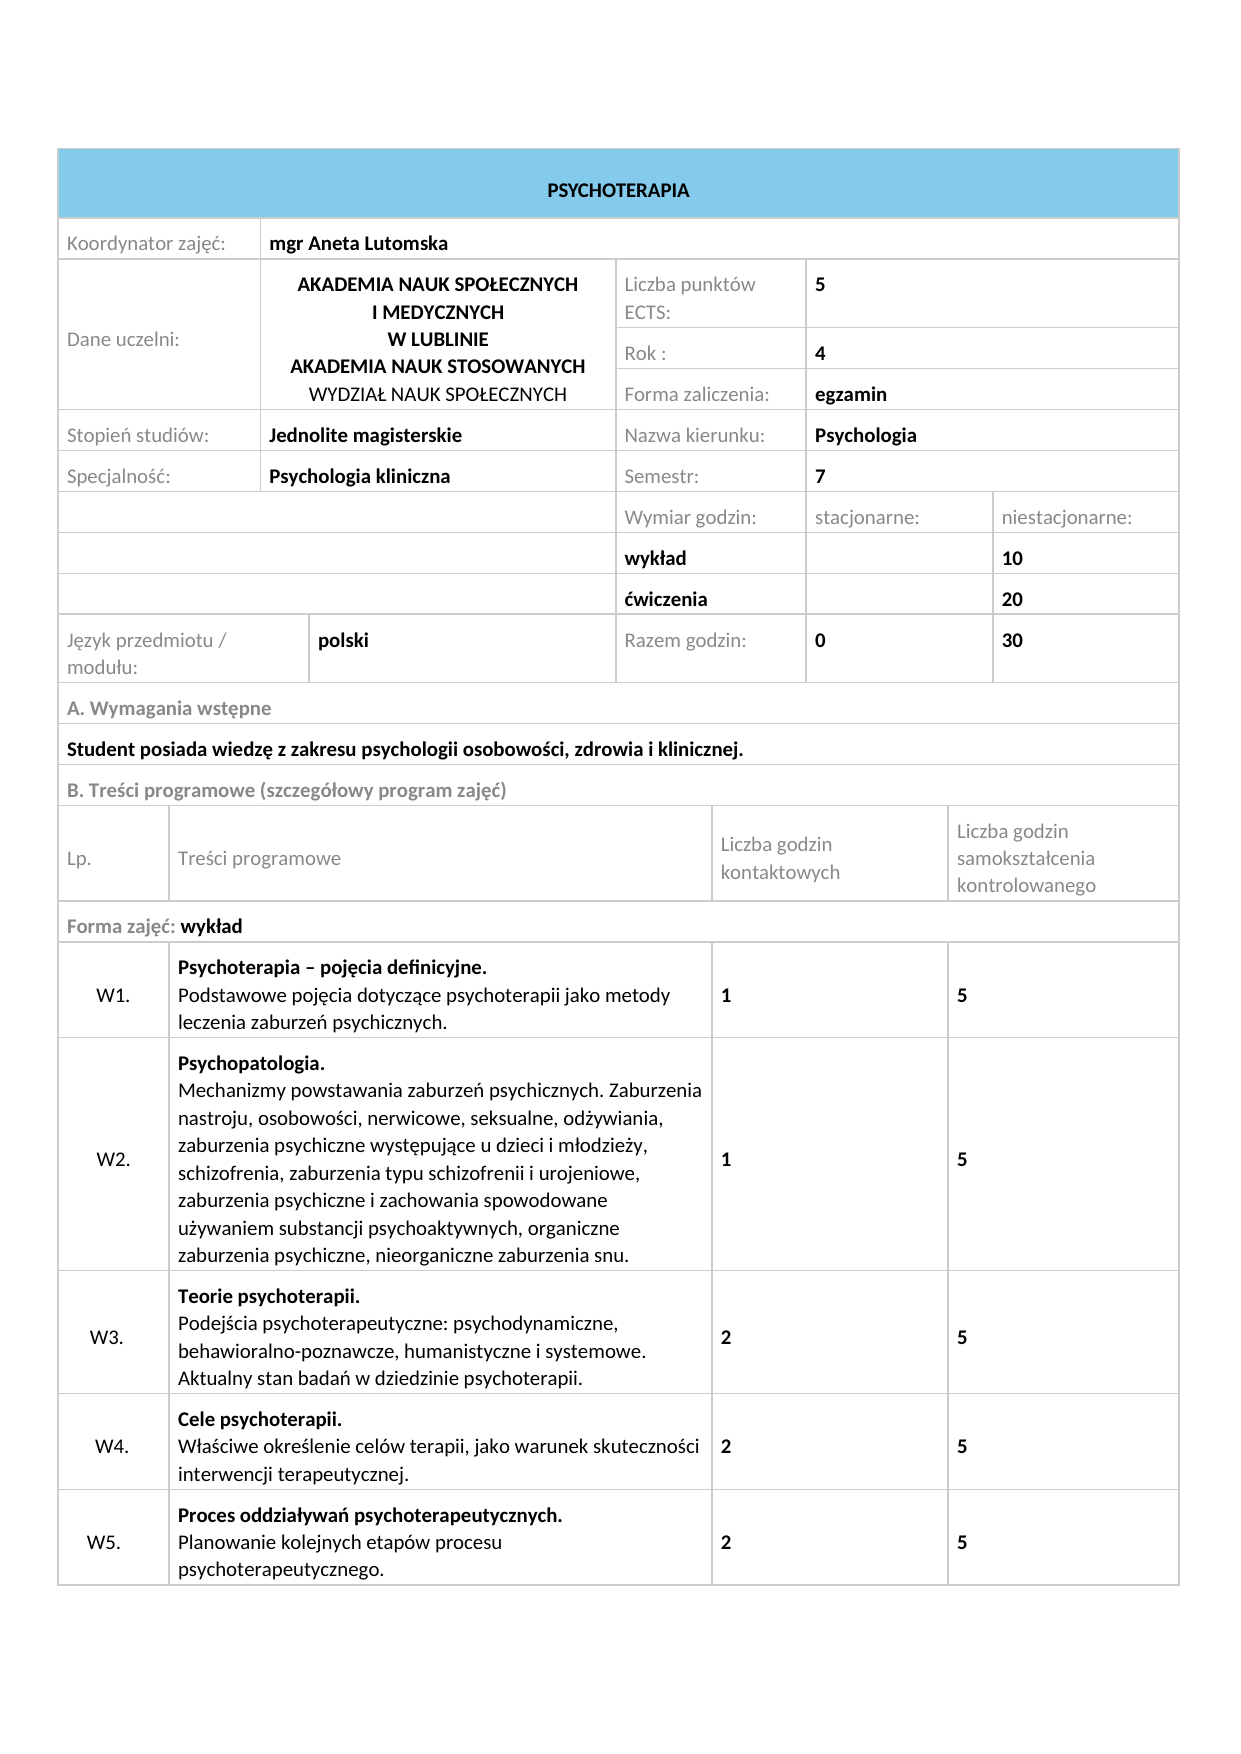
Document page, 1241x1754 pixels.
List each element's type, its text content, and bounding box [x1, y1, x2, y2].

table_cell W3. [59, 1271, 168, 1393]
table_cell Koordynator zajęć: [59, 219, 260, 258]
table_cell 2 [713, 1394, 947, 1488]
table_cell Student posiada wiedzę z zakresu psychologii osobowości, zdrowia i klinicznej. [59, 724, 1178, 763]
table_cell Język przedmiotu / modułu: [59, 615, 308, 682]
table_cell Cele psychoterapii. Właściwe określenie celów terapii, jako warunek skuteczności interwencji terapeutycznej. [170, 1394, 711, 1488]
table_cell Psychopatologia. Mechanizmy powstawania zaburzeń psychicznych. Zaburzenia nastroju, osobowości, nerwicowe, seksualne, odżywiania, zaburzenia psychiczne występujące u dzieci i młodzieży, schizofrenia, zaburzenia typu schizofrenii i urojeniowe, zaburzenia psychiczne i zachowania spowodowane używaniem substancji psychoaktywnych, organiczne zaburzenia psychiczne, nieorganiczne zaburzenia snu. [170, 1038, 711, 1269]
table_cell 5 [807, 260, 1178, 326]
table_cell Liczba godzin kontaktowych [713, 806, 947, 900]
table_cell B. Treści programowe (szczegółowy program zajęć) [59, 765, 1178, 804]
table_cell Liczba godzin samokształcenia kontrolowanego [949, 806, 1178, 900]
table_cell [59, 533, 615, 572]
table_cell [59, 574, 615, 613]
table_cell ćwiczenia [617, 574, 805, 613]
table_cell 1 [713, 1038, 947, 1269]
table_cell 1 [713, 943, 947, 1037]
table_cell Lp. [59, 806, 168, 900]
table_cell W2. [59, 1038, 168, 1269]
table_cell wykład [617, 533, 805, 572]
table_cell Wymiar godzin: [617, 492, 805, 531]
table_cell 5 [949, 1271, 1178, 1393]
table_cell Nazwa kierunku: [617, 410, 805, 449]
table_cell 10 [994, 533, 1178, 572]
table_header PSYCHOTERAPIA [59, 149, 1178, 217]
table_cell Forma zajęć: wykład [59, 902, 1178, 941]
table_cell W1. [59, 943, 168, 1037]
table_cell 5 [949, 1394, 1178, 1488]
table_cell Psychoterapia – pojęcia definicyjne. Podstawowe pojęcia dotyczące psychoterapii jako metody leczenia zaburzeń psychicznych. [170, 943, 711, 1037]
table_cell Semestr: [617, 451, 805, 491]
table_cell Psychologia kliniczna [261, 451, 615, 491]
table_cell niestacjonarne: [994, 492, 1178, 531]
table_cell egzamin [807, 369, 1178, 409]
table_cell [807, 574, 992, 613]
table_cell 2 [713, 1271, 947, 1393]
table_cell Jednolite magisterskie [261, 410, 615, 449]
table_cell Rok : [617, 328, 805, 367]
table_cell 2 [713, 1490, 947, 1584]
table_cell Dane uczelni: [59, 260, 260, 409]
table_cell polski [310, 615, 615, 682]
table_cell W4. [59, 1394, 168, 1488]
table_cell Proces oddziaływań psychoterapeutycznych. Planowanie kolejnych etapów procesu psychoterapeutycznego. [170, 1490, 711, 1584]
table_cell Teorie psychoterapii. Podejścia psychoterapeutyczne: psychodynamiczne, behawioralno-poznawcze, humanistyczne i systemowe. Aktualny stan badań w dziedzinie psychoterapii. [170, 1271, 711, 1393]
table_cell A. Wymagania wstępne [59, 683, 1178, 723]
table_cell Specjalność: [59, 451, 260, 491]
table_cell 30 [994, 615, 1178, 682]
table_cell [59, 492, 615, 531]
table_cell Liczba punktów ECTS: [617, 260, 805, 326]
table_cell 20 [994, 574, 1178, 613]
table_cell Psychologia [807, 410, 1178, 449]
table_cell 5 [949, 1490, 1178, 1584]
table_cell [807, 533, 992, 572]
table_cell 5 [949, 1038, 1178, 1269]
table_cell 0 [807, 615, 992, 682]
table_cell mgr Aneta Lutomska [261, 219, 1178, 258]
table_cell 4 [807, 328, 1178, 367]
table_cell Stopień studiów: [59, 410, 260, 449]
table_cell stacjonarne: [807, 492, 992, 531]
table_cell AKADEMIA NAUK SPOŁECZNYCH I MEDYCZNYCH W LUBLINIE AKADEMIA NAUK STOSOWANYCH WYDZIAŁ NAUK SPOŁECZNYCH [261, 260, 615, 409]
table_cell W5. [59, 1490, 168, 1584]
table_cell Forma zaliczenia: [617, 369, 805, 409]
table_cell Razem godzin: [617, 615, 805, 682]
table_cell 7 [807, 451, 1178, 491]
table_cell Treści programowe [170, 806, 711, 900]
table_cell 5 [949, 943, 1178, 1037]
